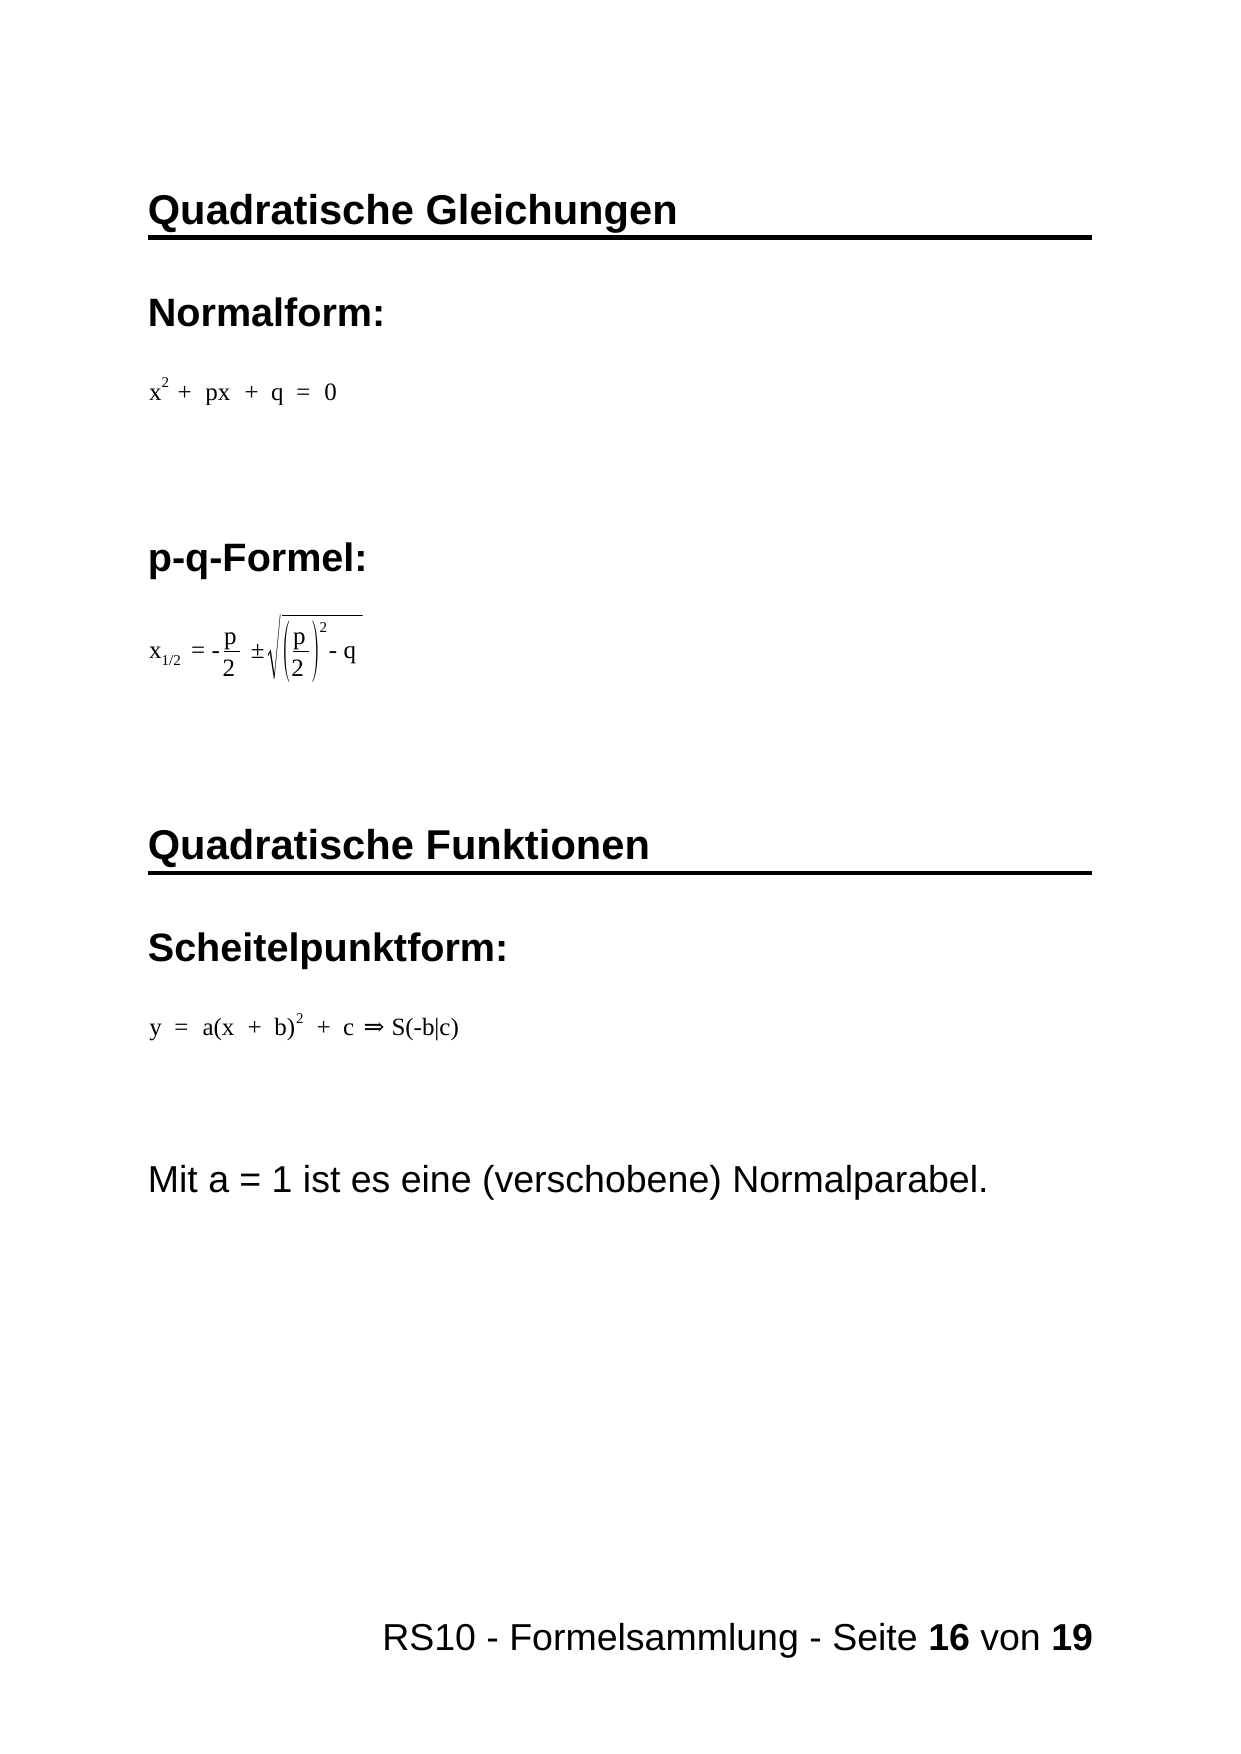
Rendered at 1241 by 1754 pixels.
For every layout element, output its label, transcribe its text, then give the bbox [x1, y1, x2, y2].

subtitle Normalform: [148, 289, 1092, 334]
subtitle Quadratische Funktionen [148, 821, 1092, 871]
subtitle Scheitelpunktform: [148, 924, 1092, 970]
subtitle Quadratische Gleichungen [148, 185, 1092, 235]
subtitle p-q-Formel: [148, 534, 1092, 580]
text Mit a = 1 ist es eine (verschobene) Normalparabel. [148, 1158, 1092, 1201]
